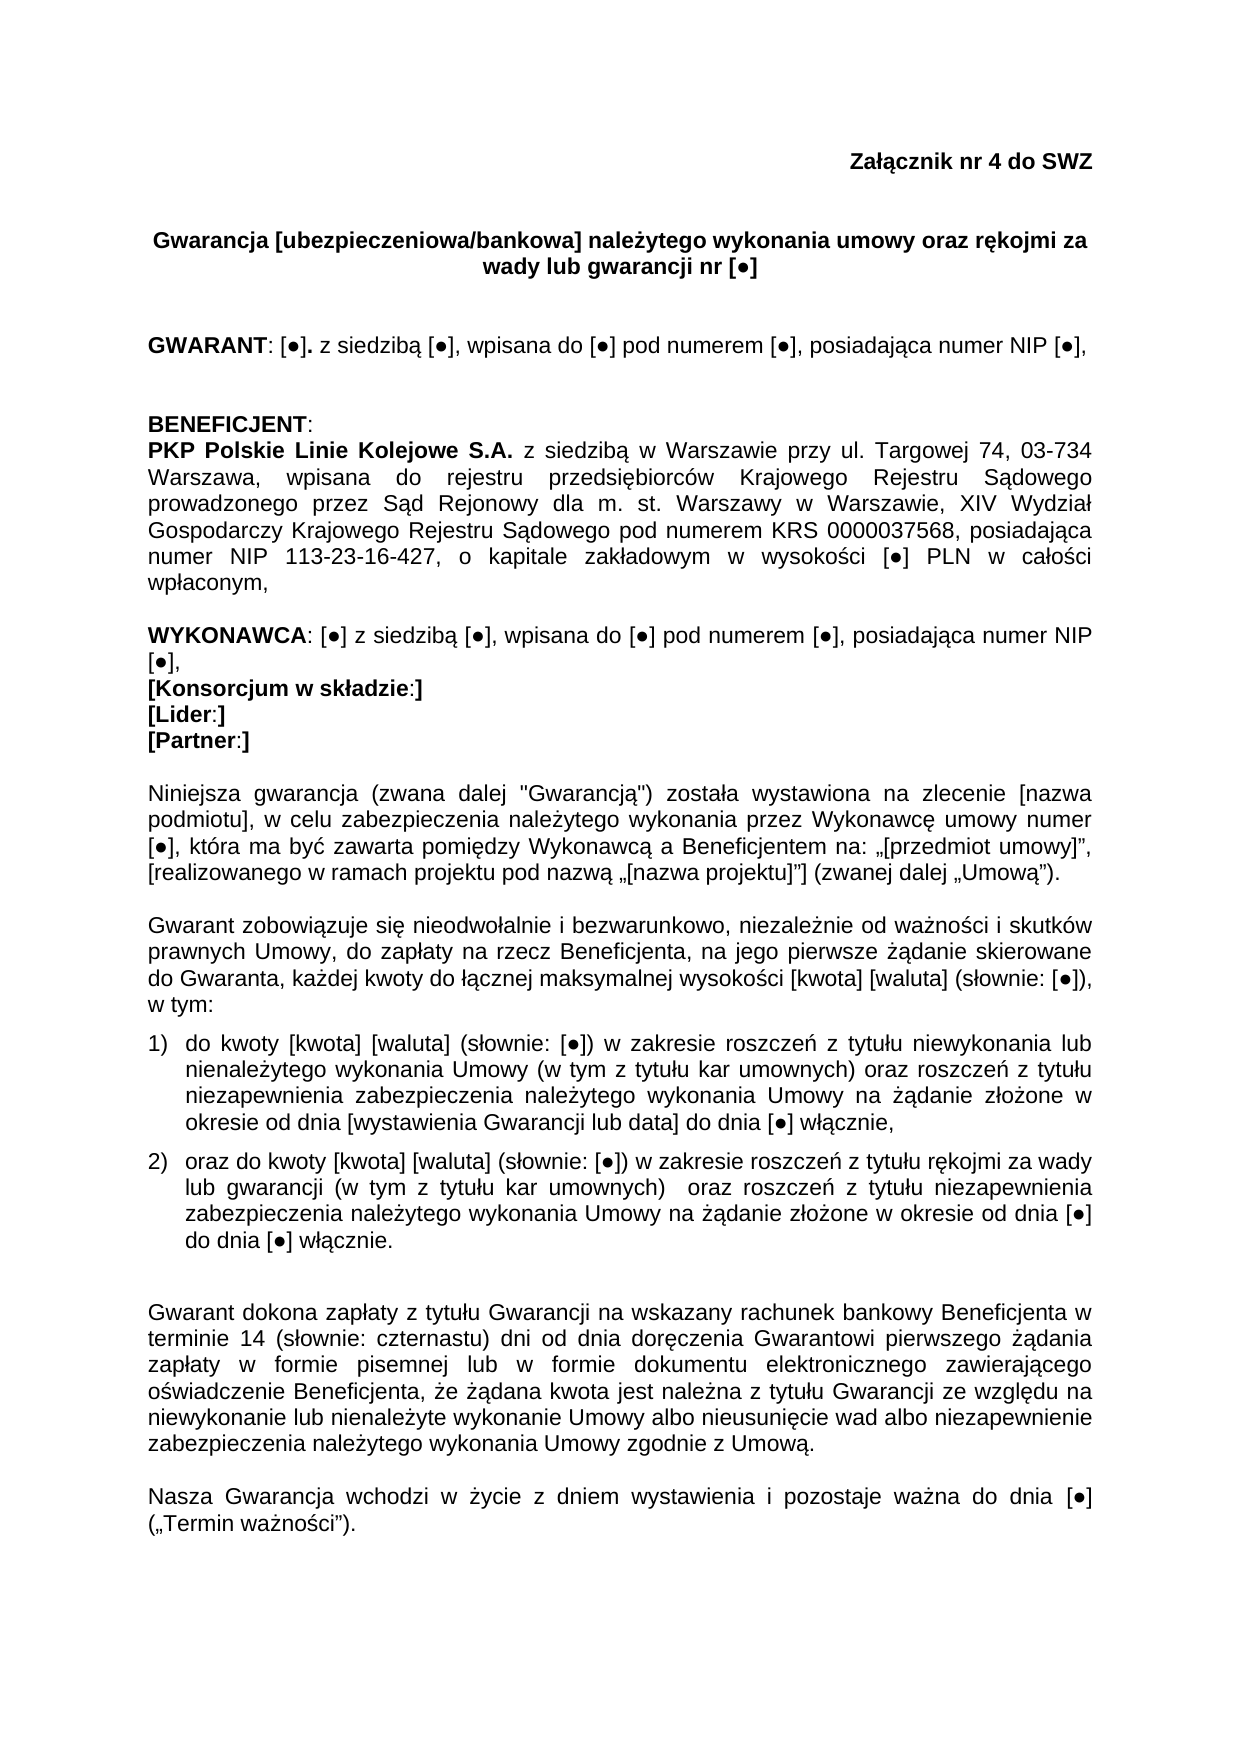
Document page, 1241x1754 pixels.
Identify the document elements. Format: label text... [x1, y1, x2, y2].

text [Partner:] [148, 727, 1093, 754]
text Nasza Gwarancja wchodzi w życie z dniem wystawienia i pozostaje ważna do dnia [●] („Termin ważności”). [148, 1483, 1093, 1536]
text Gwarant zobowiązuje się nieodwołalnie i bezwarunkowo, niezależnie od ważności i skutków prawnych Umowy, do zapłaty na rzecz Beneficjenta, na jego pierwsze żądanie skierowane do Gwaranta, każdej kwoty do łącznej maksymalnej wysokości [kwota] [waluta] (słownie: [●]), w tym: [148, 912, 1093, 1017]
text PKP Polskie Linie Kolejowe S.A. z siedzibą w Warszawie przy ul. Targowej 74, 03-734 Warszawa, wpisana do rejestru przedsiębiorców Krajowego Rejestru Sądowego prowadzonego przez Sąd Rejonowy dla m. st. Warszawy w Warszawie, XIV Wydział Gospodarczy Krajowego Rejestru Sądowego pod numerem KRS 0000037568, posiadająca numer NIP 113-23-16-427, o kapitale zakładowym w wysokości [●] PLN w całości wpłaconym, [148, 437, 1093, 596]
text GWARANT: [●]. z siedzibą [●], wpisana do [●] pod numerem [●], posiadająca numer NIP [●], [148, 332, 1093, 358]
text Gwarant dokona zapłaty z tytułu Gwarancji na wskazany rachunek bankowy Beneficjenta w terminie 14 (słownie: czternastu) dni od dnia doręczenia Gwarantowi pierwszego żądania zapłaty w formie pisemnej lub w formie dokumentu elektronicznego zawierającego oświadczenie Beneficjenta, że żądana kwota jest należna z tytułu Gwarancji ze względu na niewykonanie lub nienależyte wykonanie Umowy albo nieusunięcie wad albo niezapewnienie zabezpieczenia należytego wykonania Umowy zgodnie z Umową. [148, 1299, 1093, 1457]
list do kwoty [kwota] [waluta] (słownie: [●]) w zakresie roszczeń z tytułu niewykonania lub nienależytego wykonania Umowy (w tym z tytułu kar umownych) oraz roszczeń z tytułu niezapewnienia zabezpieczenia należytego wykonania Umowy na żądanie złożone w okresie od dnia [wystawienia Gwarancji lub data] do dnia [●] włącznie, [148, 1030, 1093, 1135]
text Gwarancja [ubezpieczeniowa/bankowa] należytego wykonania umowy oraz rękojmi za wady lub gwarancji nr [●] [148, 227, 1093, 279]
text Niniejsza gwarancja (zwana dalej "Gwarancją") została wystawiona na zlecenie [nazwa podmiotu], w celu zabezpieczenia należytego wykonania przez Wykonawcę umowy numer [●], która ma być zawarta pomiędzy Wykonawcą a Beneficjentem na: „[przedmiot umowy]”, [realizowanego w ramach projektu pod nazwą „[nazwa projektu]”] (zwanej dalej „Umową”). [148, 780, 1093, 886]
text WYKONAWCA: [●] z siedzibą [●], wpisana do [●] pod numerem [●], posiadająca numer NIP [●], [148, 622, 1093, 675]
text [Lider:] [148, 701, 1093, 727]
text [Konsorcjum w składzie:] [148, 675, 1093, 701]
text BENEFICJENT: [148, 411, 1093, 437]
list oraz do kwoty [kwota] [waluta] (słownie: [●]) w zakresie roszczeń z tytułu rękojmi za wady lub gwarancji (w tym z tytułu kar umownych) oraz roszczeń z tytułu niezapewnienia zabezpieczenia należytego wykonania Umowy na żądanie złożone w okresie od dnia [●] do dnia [●] włącznie. [148, 1148, 1093, 1253]
text Załącznik nr 4 do SWZ [148, 148, 1093, 174]
